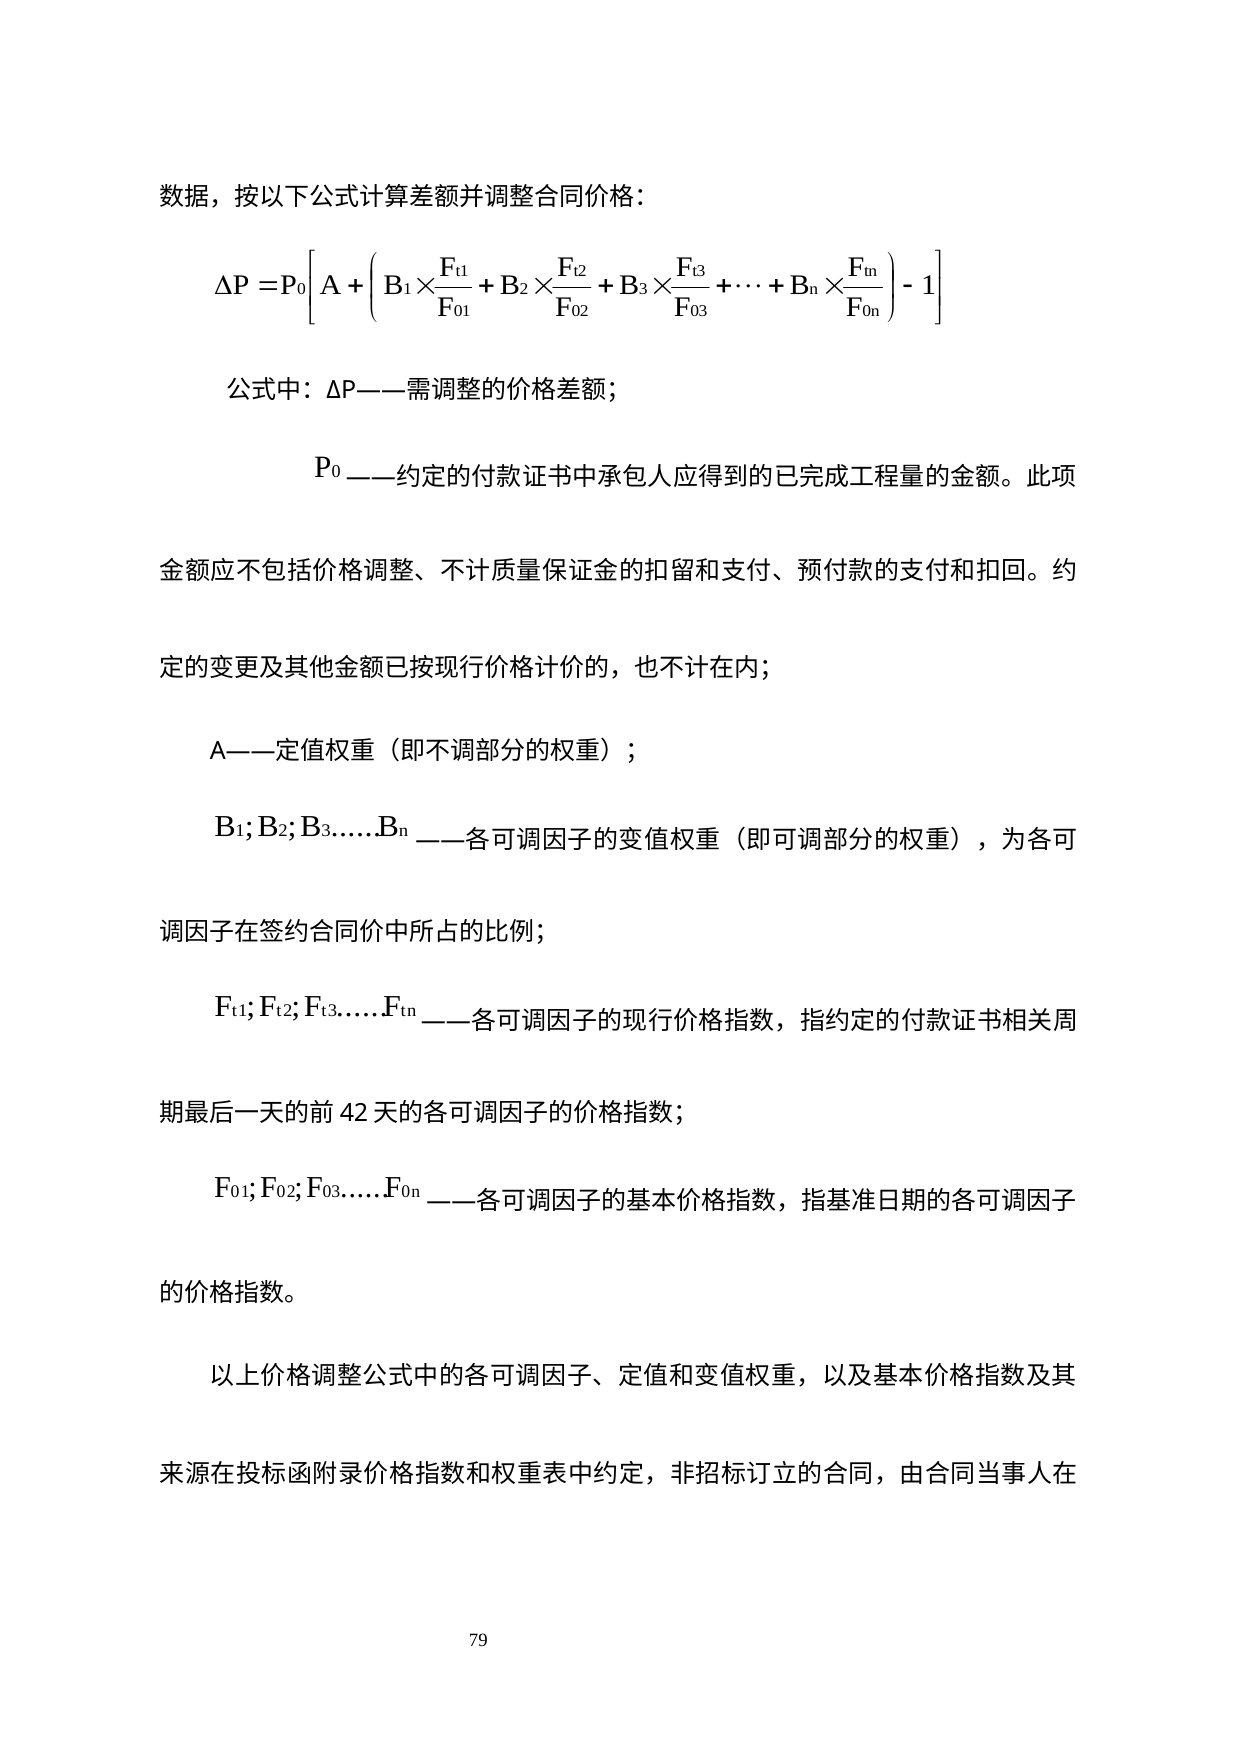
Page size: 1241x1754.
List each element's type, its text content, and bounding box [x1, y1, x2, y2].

text ——约定的付款证书中承包人应得到的已完成工程量的金额。此项金额应不包括价格调整、不计质量保证金的扣留和支付、预付款的支付和扣回。约定的变更及其他金额已按现行价格计价的，也不计在内； [159, 438, 1078, 698]
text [159, 1341, 1078, 1504]
text ——各可调因子的变值权重（即可调部分的权重），为各可调因子在签约合同价中所占的比例； [159, 799, 1078, 962]
text A——定值权重（即不调部分的权重）； [159, 716, 1078, 781]
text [159, 162, 1078, 227]
text ——各可调因子的基本价格指数，指基准日期的各可调因子的价格指数。 [159, 1161, 1078, 1323]
text 公式中：ΔP——需调整的价格差额； [159, 355, 1078, 420]
text ——各可调因子的现行价格指数，指约定的付款证书相关周期最后一天的前42天的各可调因子的价格指数； [159, 980, 1078, 1143]
